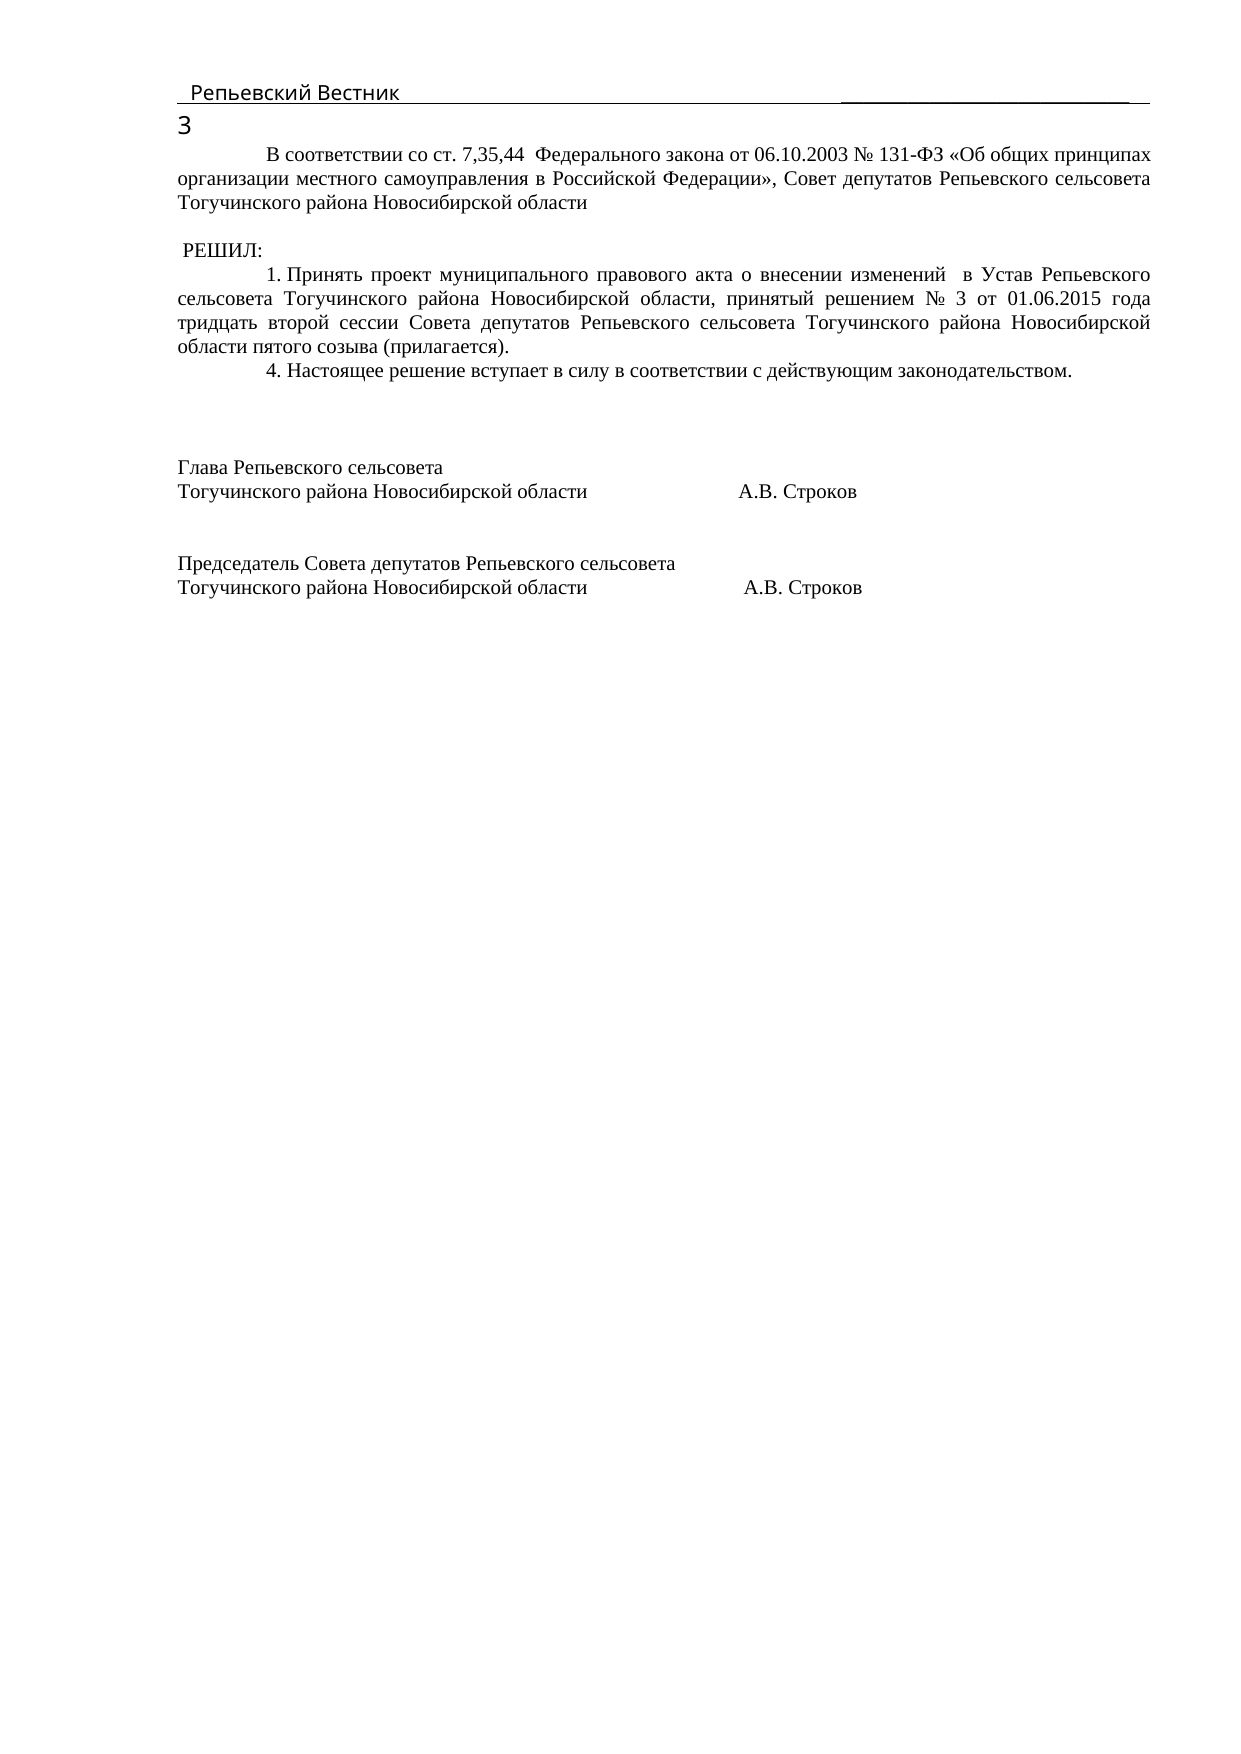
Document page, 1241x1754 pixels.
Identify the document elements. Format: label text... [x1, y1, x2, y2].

text Тогучинского района Новосибирской области А.В. Строков [177, 479, 1152, 503]
text Председатель Совета депутатов Репьевского сельсовета [177, 551, 1152, 575]
text В соответствии со ст. 7,35,44 Федерального закона от 06.10.2003 № 131-ФЗ «Об общих принципах организации местного самоуправления в Российской Федерации», Совет депутатов Репьевского сельсовета Тогучинского района Новосибирской области [177, 142, 1152, 214]
text 4. Настоящее решение вступает в силу в соответствии с действующим законодательством. [177, 358, 1152, 382]
text Глава Репьевского сельсовета [177, 455, 1152, 479]
text 1. Принять проект муниципального правового акта о внесении изменений в Устав Репьевского сельсовета Тогучинского района Новосибирской области, принятый решением № 3 от 01.06.2015 года тридцать второй сессии Совета депутатов Репьевского сельсовета Тогучинского района Новосибирской области пятого созыва (прилагается). [177, 262, 1152, 358]
text Тогучинского района Новосибирской области А.В. Строков [177, 575, 1152, 599]
text РЕШИЛ: [177, 238, 1152, 262]
